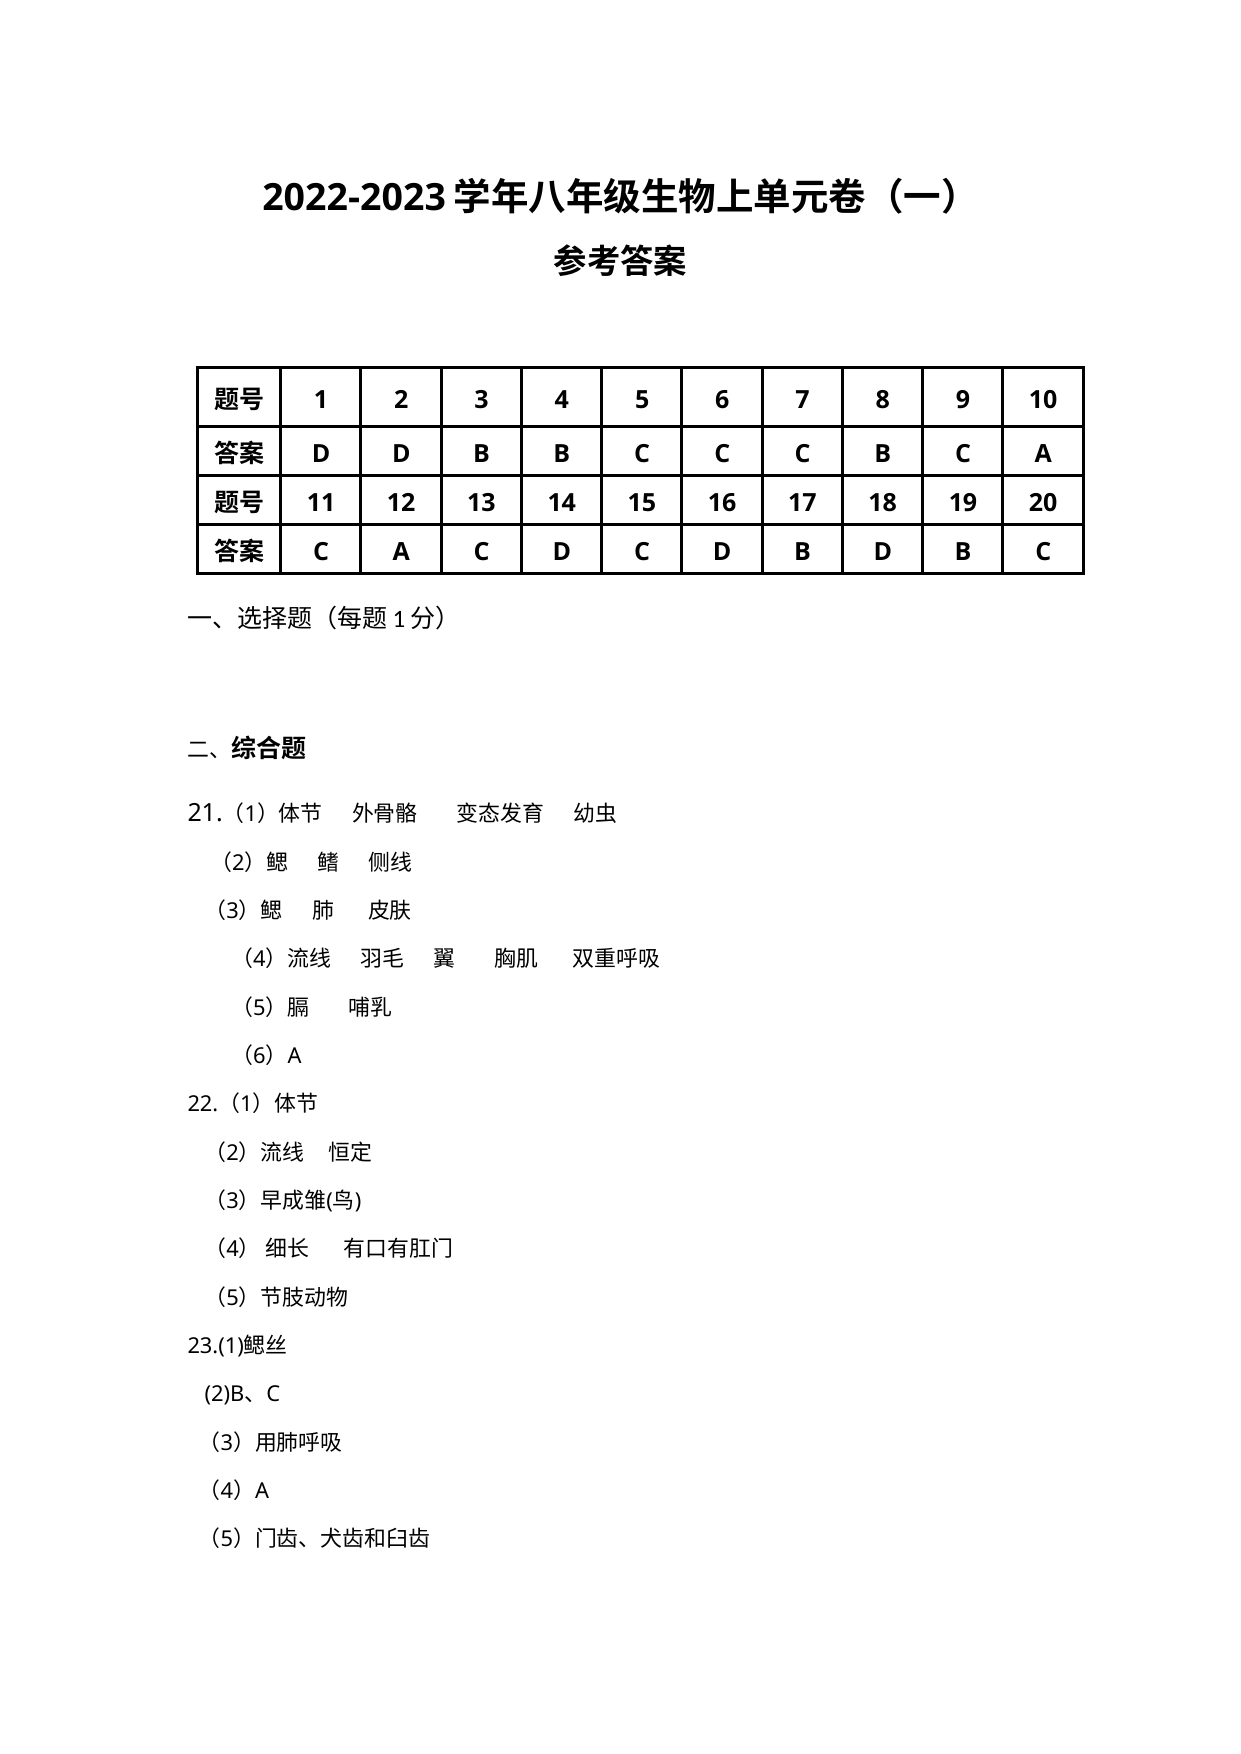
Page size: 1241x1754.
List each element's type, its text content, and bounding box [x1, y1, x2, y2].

list 21.（1）体节 外骨骼 变态发育 幼虫 [187, 779, 1053, 844]
table_cell D [844, 526, 921, 572]
table_header 5 [603, 369, 680, 425]
table_cell C [603, 526, 680, 572]
text （5）节肢动物 [187, 1279, 1053, 1312]
text （5）门齿、犬齿和臼齿 [187, 1521, 1053, 1554]
table_header 3 [443, 369, 520, 425]
table_cell B [764, 526, 841, 572]
table_cell B [443, 428, 520, 474]
table_cell C [683, 428, 761, 474]
table_cell 答案 [199, 526, 279, 572]
table_cell D [362, 428, 440, 474]
table_cell 13 [443, 477, 520, 523]
text （3）鳃 肺 皮肤 [187, 893, 1053, 925]
text （2）流线 恒定 [187, 1134, 1053, 1167]
table_cell 11 [282, 477, 359, 523]
text （3）早成雏(鸟) [187, 1183, 1053, 1215]
table_cell 15 [603, 477, 680, 523]
table_header 1 [282, 369, 359, 425]
table_cell 19 [924, 477, 1001, 523]
text 23.(1)鳃丝 [187, 1328, 1053, 1360]
table_cell B [523, 428, 600, 474]
table_cell 题号 [199, 477, 279, 523]
table_cell 18 [844, 477, 921, 523]
table_header 8 [844, 369, 921, 425]
text （4）A [187, 1473, 1053, 1505]
text （3）用肺呼吸 [187, 1424, 1053, 1457]
table_cell C [1004, 526, 1082, 572]
table_header 2 [362, 369, 440, 425]
table_cell C [443, 526, 520, 572]
table_cell 16 [683, 477, 761, 523]
table_cell C [764, 428, 841, 474]
table_cell 14 [523, 477, 600, 523]
text 参考答案 [187, 227, 1053, 292]
text (2)B、C [187, 1376, 1053, 1409]
table_cell A [362, 526, 440, 572]
table_cell 答案 [199, 428, 279, 474]
text （5）膈 哺乳 [187, 989, 1053, 1022]
table_cell D [282, 428, 359, 474]
text 2022-2023学年八年级生物上单元卷（一） [187, 162, 1053, 227]
table_cell B [924, 526, 1001, 572]
text （4）流线 羽毛 翼 胸肌 双重呼吸 [187, 941, 1053, 974]
text （4） 细长 有口有肛门 [187, 1231, 1053, 1264]
table_header 6 [683, 369, 761, 425]
table_header 9 [924, 369, 1001, 425]
table_cell 17 [764, 477, 841, 523]
table_cell 20 [1004, 477, 1082, 523]
list （2）鳃 鳍 侧线 [187, 844, 1053, 877]
table_cell C [603, 428, 680, 474]
table_header 4 [523, 369, 600, 425]
table_cell 12 [362, 477, 440, 523]
table_cell B [844, 428, 921, 474]
table_cell A [1004, 428, 1082, 474]
table_cell C [282, 526, 359, 572]
text 22.（1）体节 [187, 1086, 1053, 1119]
list 选择题（每题1分） [187, 324, 1053, 649]
text （6）A [187, 1038, 1053, 1070]
table_cell D [683, 526, 761, 572]
table_cell C [924, 428, 1001, 474]
table_header 题号 [199, 369, 279, 425]
table_header 10 [1004, 369, 1082, 425]
table_cell D [523, 526, 600, 572]
table_header 7 [764, 369, 841, 425]
list 综合题 [187, 714, 1053, 779]
